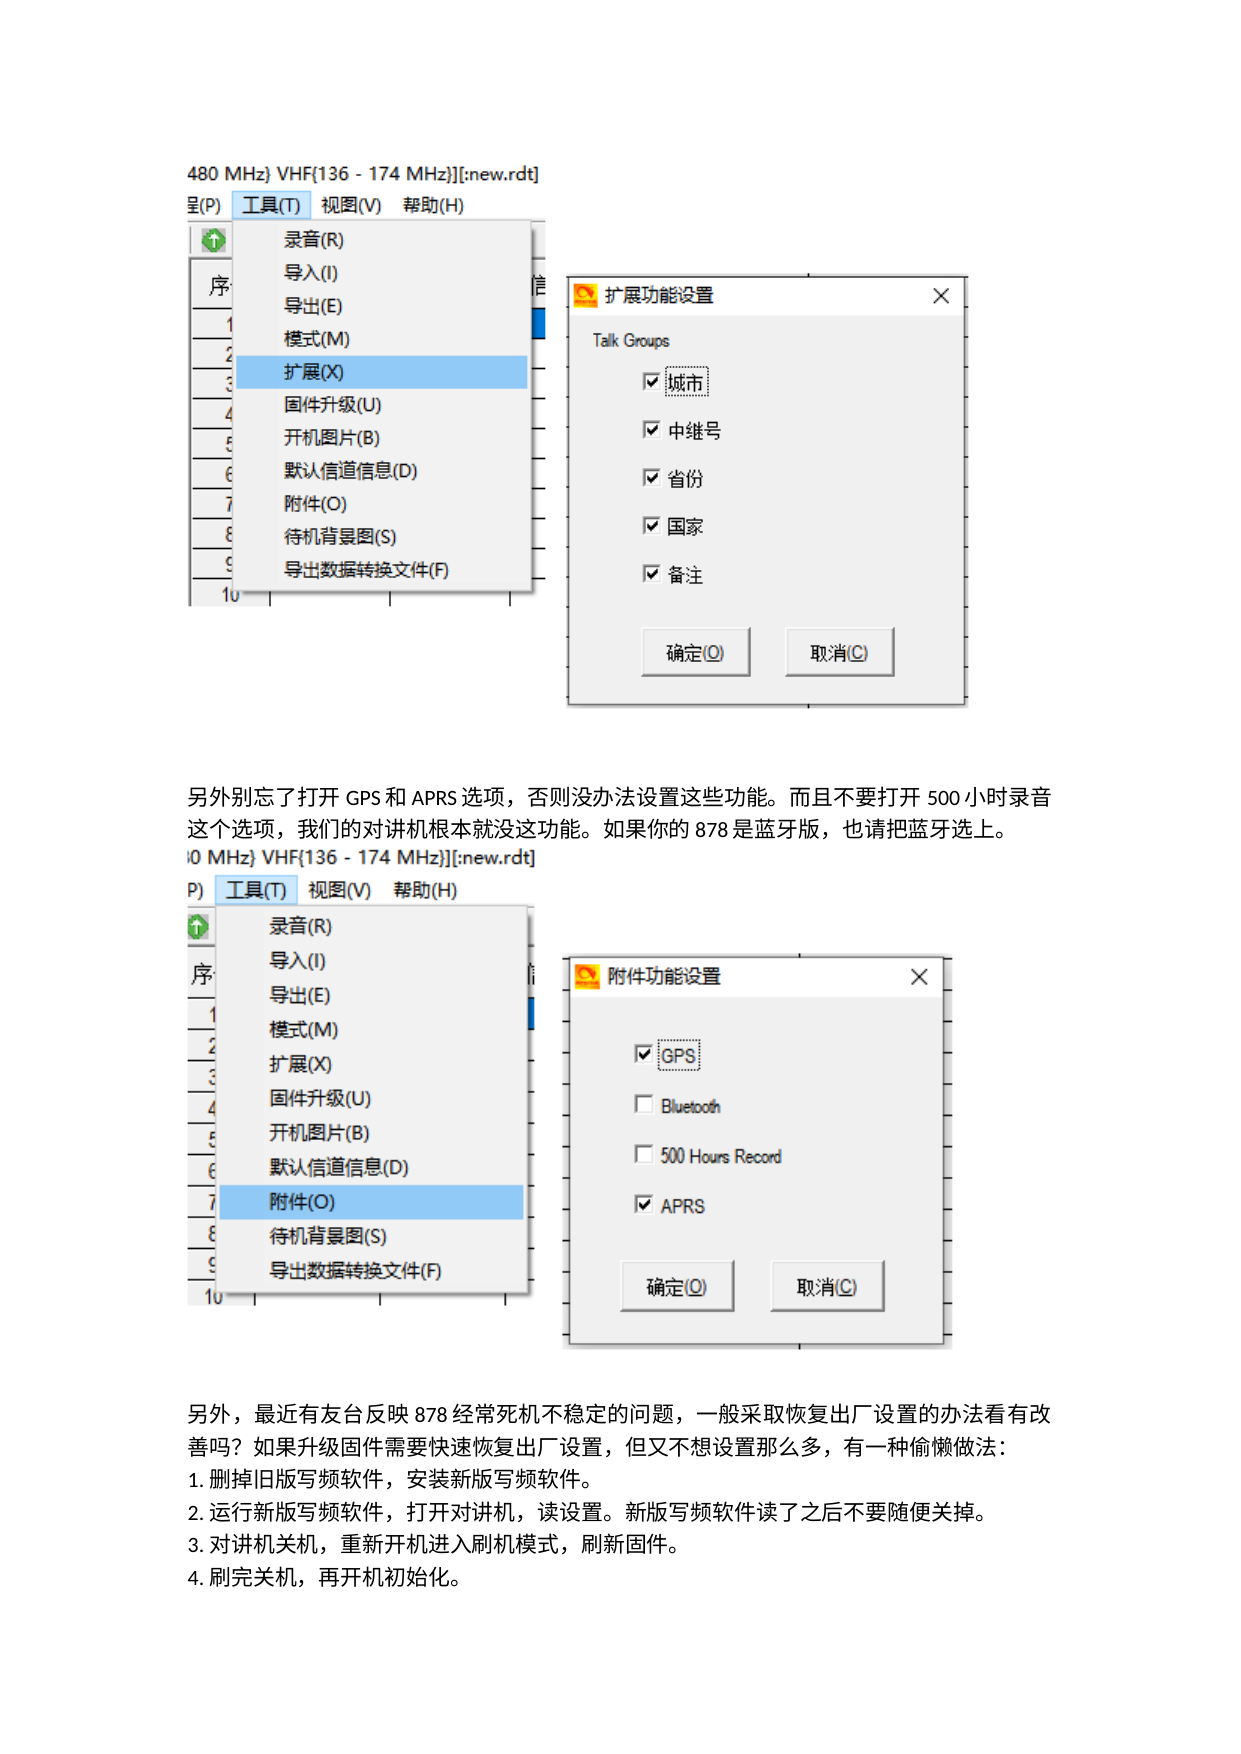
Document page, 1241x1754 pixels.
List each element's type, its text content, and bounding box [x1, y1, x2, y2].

list 对讲机关机，重新开机进入刷机模式，刷新固件。 [187, 1527, 1053, 1559]
list 刷完关机，再开机初始化。 [187, 1559, 1053, 1592]
text 另外别忘了打开GPS和APRS选项，否则没办法设置这些功能。而且不要打开500小时录音这个选项，我们的对讲机根本就没这功能。如果你的878是蓝牙版，也请把蓝牙选上。 [187, 779, 1053, 844]
list 删掉旧版写频软件，安装新版写频软件。 [187, 1462, 1053, 1494]
picture [187, 162, 976, 725]
text 另外，最近有友台反映878经常死机不稳定的问题，一般采取恢复出厂设置的办法看有改善吗？如果升级固件需要快速恢复出厂设置，但又不想设置那么多，有一种偷懒做法： [187, 1397, 1053, 1462]
list 运行新版写频软件，打开对讲机，读设置。新版写频软件读了之后不要随便关掉。 [187, 1494, 1053, 1527]
picture [187, 844, 964, 1356]
